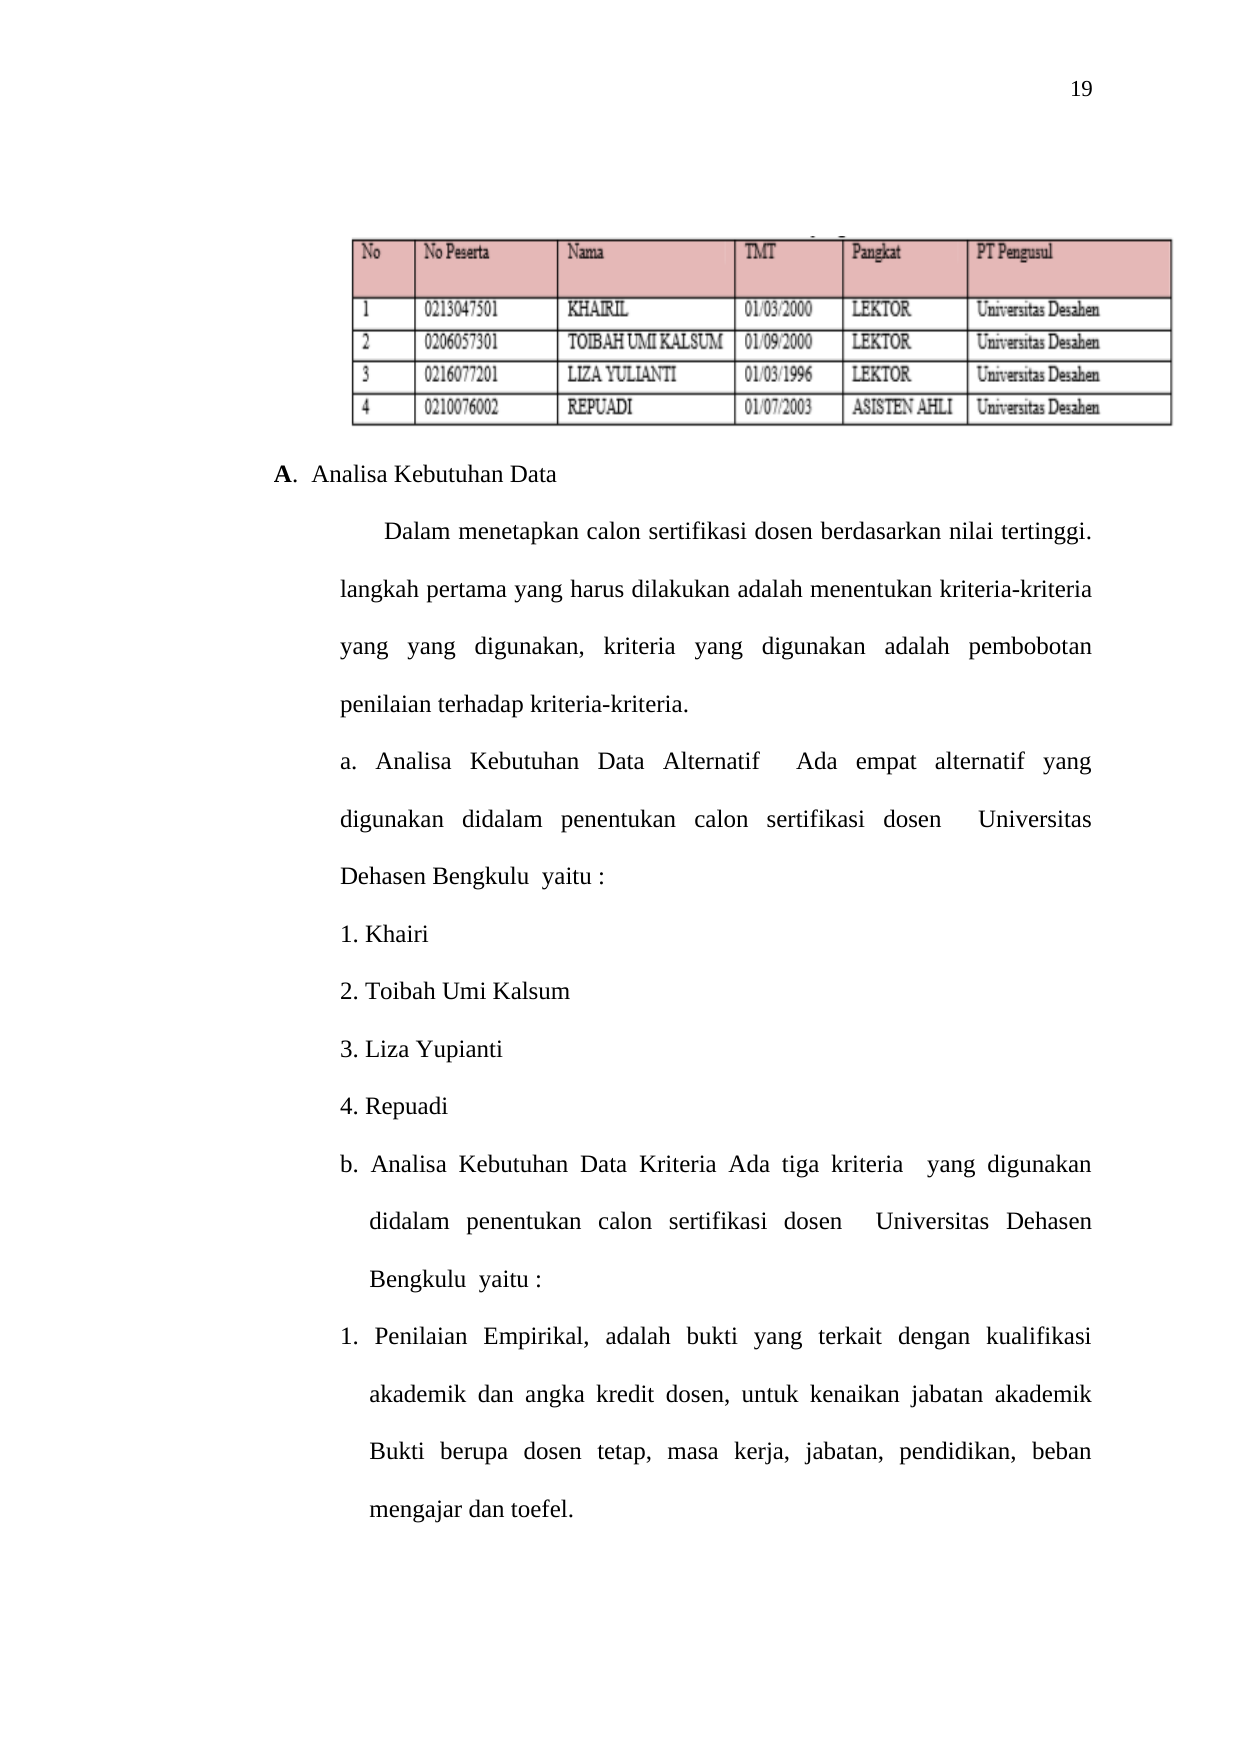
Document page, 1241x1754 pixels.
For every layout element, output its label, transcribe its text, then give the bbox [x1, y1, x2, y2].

picture [348, 236, 1176, 430]
text 1. Khairi [340, 919, 1092, 947]
text a. Analisa Kebutuhan Data Alternatif Ada empat alternatif yang digunakan didalam penentukan calon sertifikasi dosen Universitas Dehasen Bengkulu yaitu : [340, 746, 1092, 890]
text b. Analisa Kebutuhan Data Kriteria Ada tiga kriteria yang digunakan didalam penentukan calon sertifikasi dosen Universitas Dehasen Bengkulu yaitu : [340, 1149, 1092, 1292]
text Dalam menetapkan calon sertifikasi dosen berdasarkan nilai tertinggi. langkah pertama yang harus dilakukan adalah menentukan kriteria-kriteria yang yang digunakan, kriteria yang digunakan adalah pembobotan penilaian terhadap kriteria-kriteria. [340, 516, 1092, 717]
text 1. Penilaian Empirikal, adalah bukti yang terkait dengan kualifikasi akademik dan angka kredit dosen, untuk kenaikan jabatan akademik Bukti berupa dosen tetap, masa kerja, jabatan, pendidikan, beban mengajar dan toefel. [340, 1321, 1092, 1522]
text 3. Liza Yupianti [340, 1034, 1092, 1062]
text A. Analisa Kebutuhan Data [274, 459, 1092, 487]
text 4. Repuadi [340, 1091, 1092, 1120]
text 2. Toibah Umi Kalsum [340, 976, 1092, 1005]
